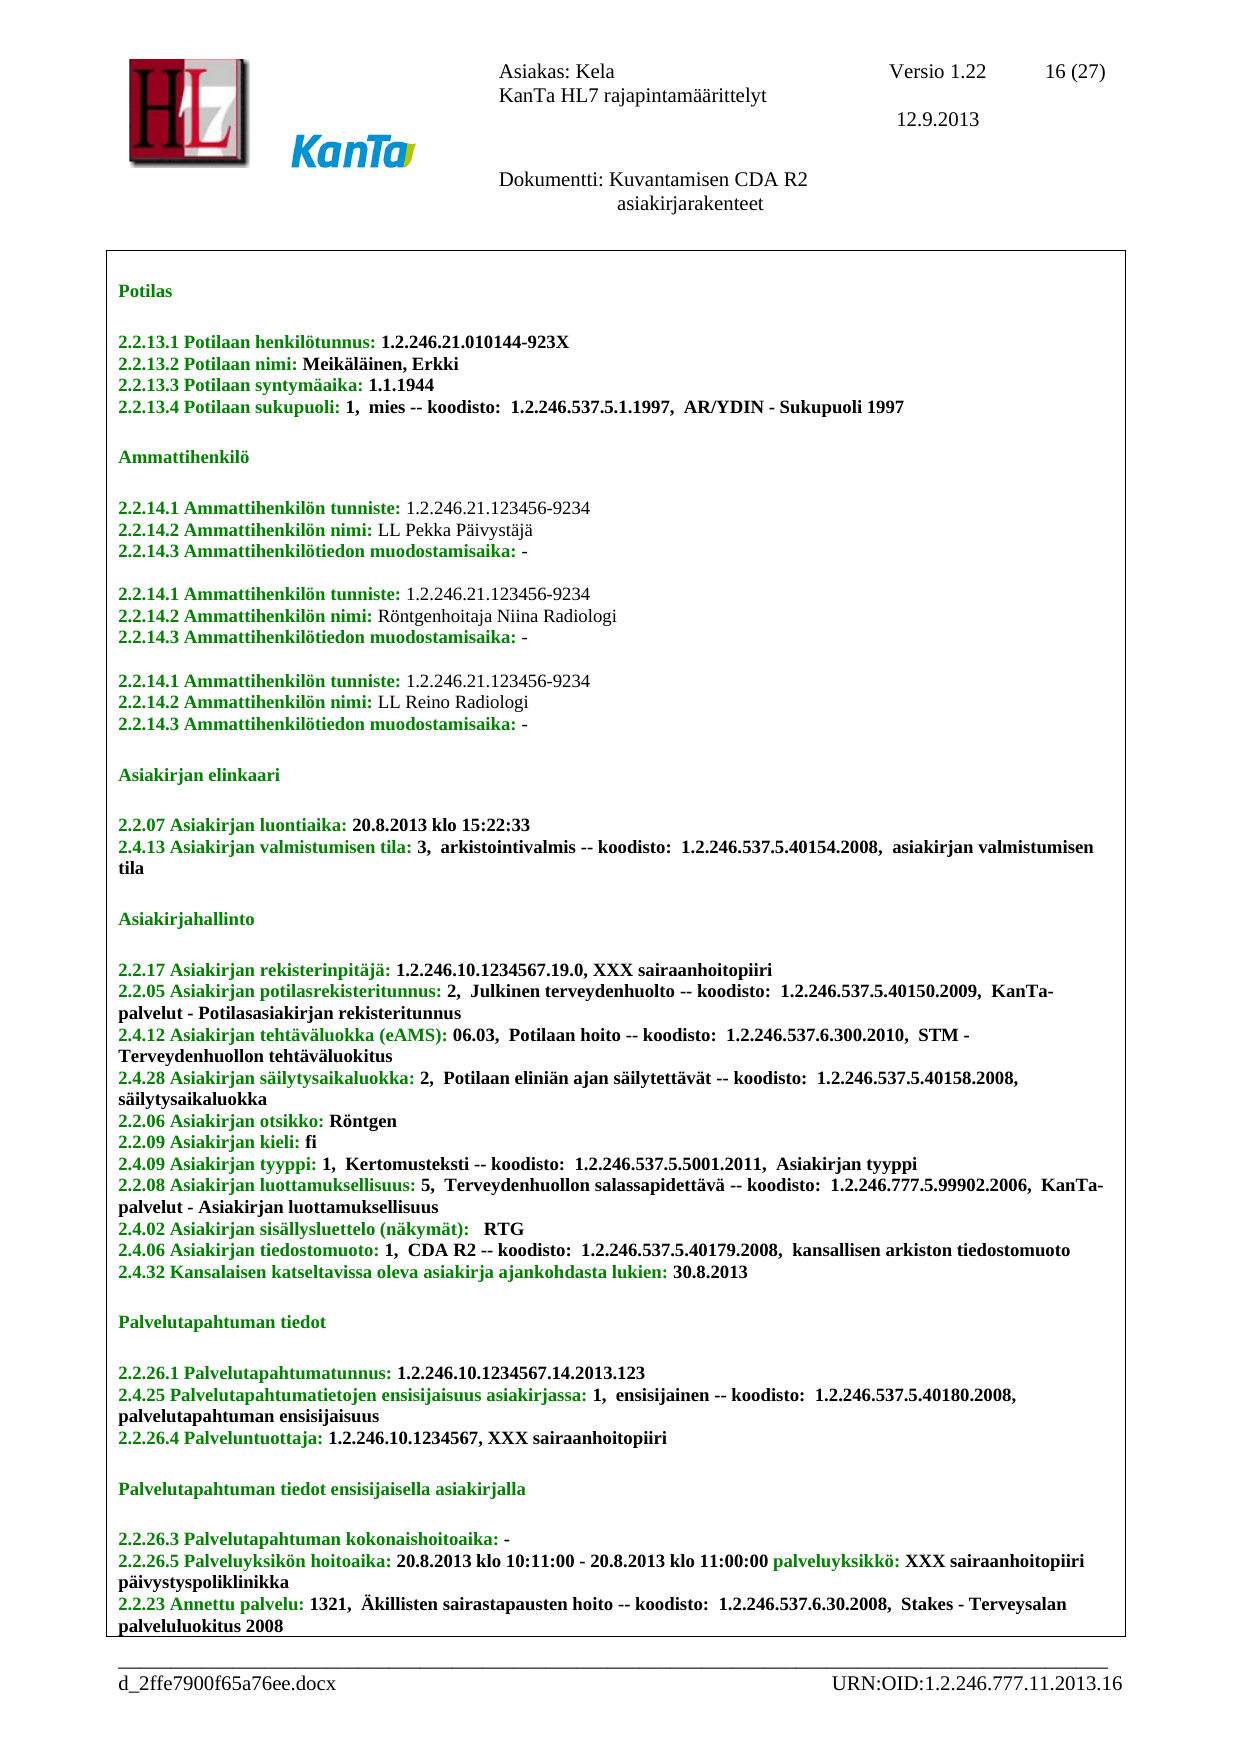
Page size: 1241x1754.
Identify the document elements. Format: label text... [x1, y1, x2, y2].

picture [129, 59, 251, 168]
